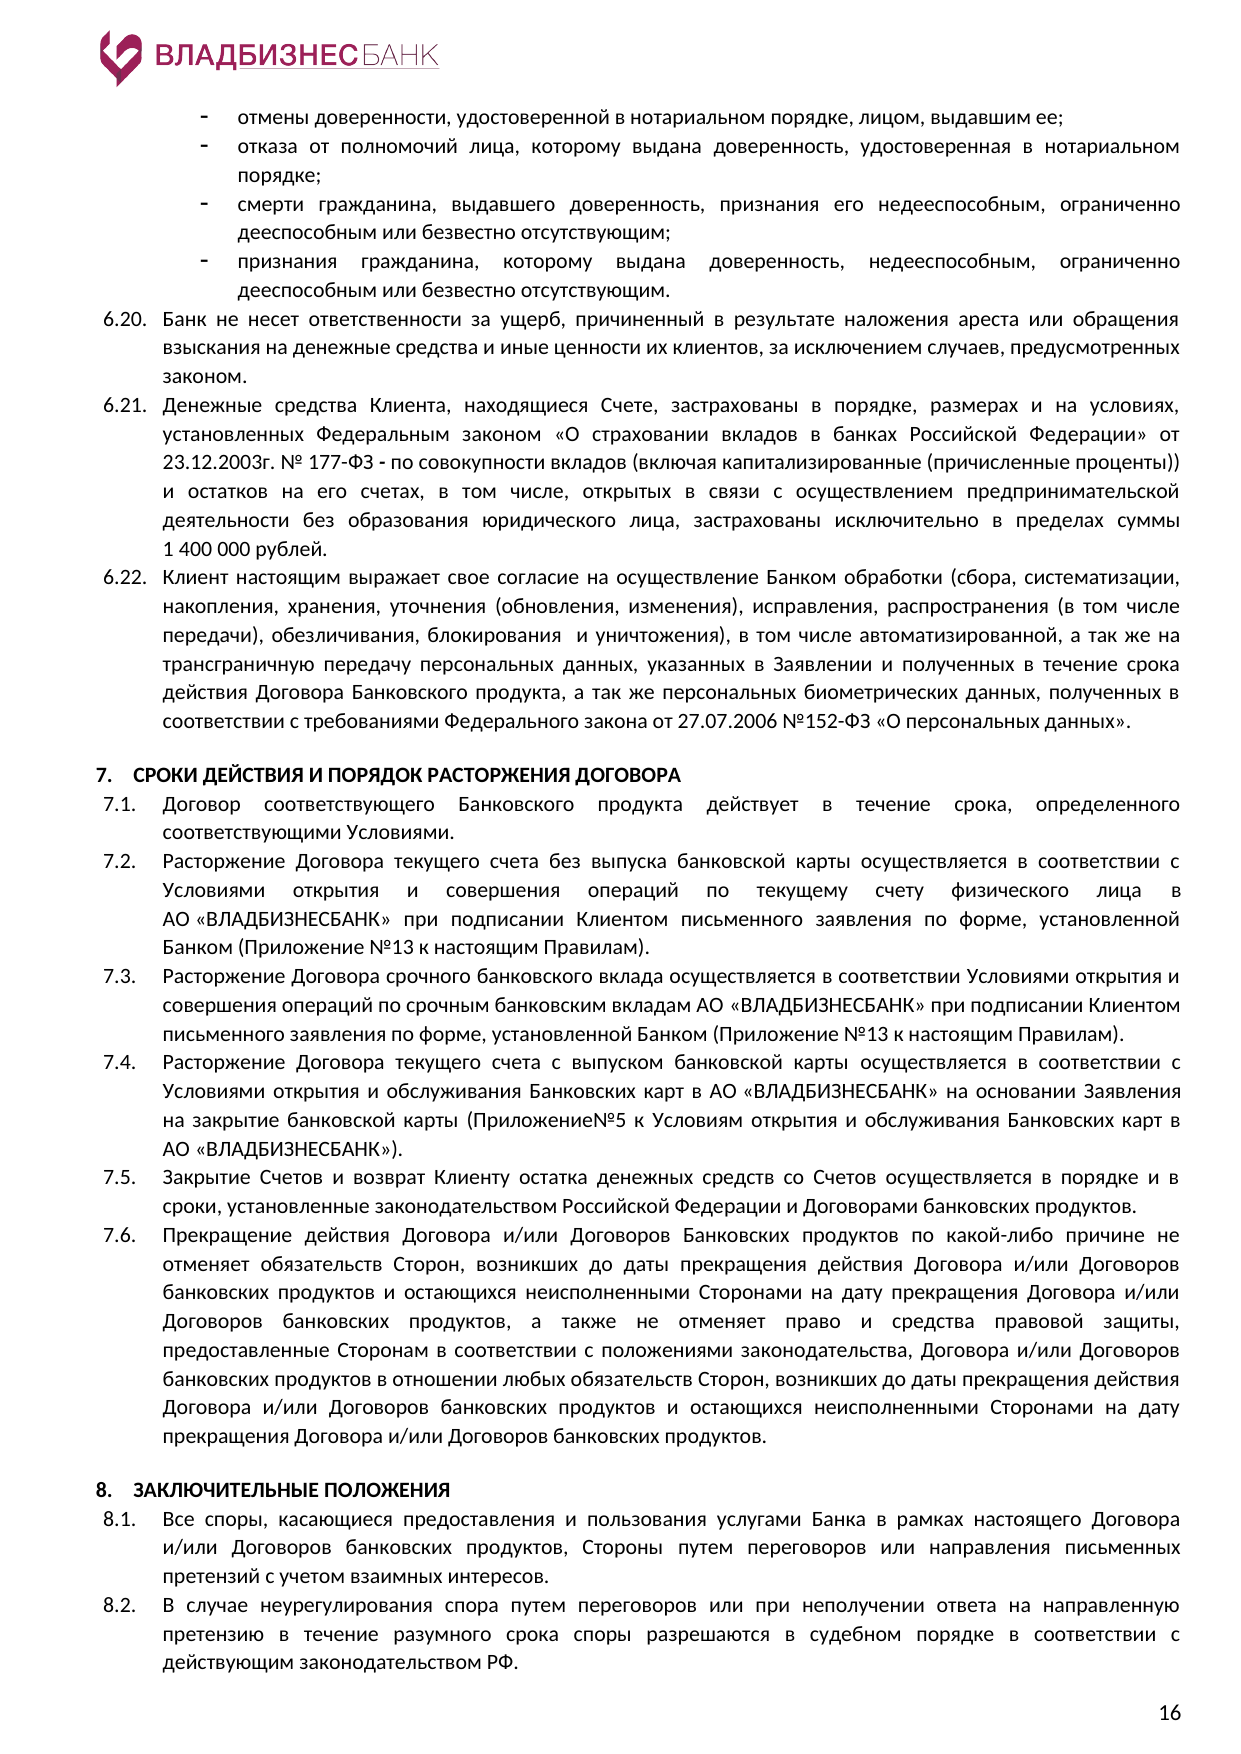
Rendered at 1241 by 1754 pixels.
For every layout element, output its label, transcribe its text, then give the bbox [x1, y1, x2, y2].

list Расторжение Договора текущего счета без выпуска банковской карты осуществляется в соответствии с Условиями открытия и совершения операций по текущему счету физического лица в АО «ВЛАДБИЗНЕСБАНК» при подписании Клиентом письменного заявления по форме, установленной Банком (Приложение №13 к настоящим Правилам). [103, 847, 1181, 960]
list признания гражданина, которому выдана доверенность, недееспособным, ограниченно дееспособным или безвестно отсутствующим. [200, 247, 1181, 303]
list Прекращение действия Договора и/или Договоров Банковских продуктов по какой-либо причине не отменяет обязательств Сторон, возникших до даты прекращения действия Договора и/или Договоров банковских продуктов и остающихся неисполненными Сторонами на дату прекращения Договора и/или Договоров банковских продуктов, а также не отменяет право и средства правовой защиты, предоставленные Сторонам в соответствии с положениями законодательства, Договора и/или Договоров банковских продуктов в отношении любых обязательств Сторон, возникших до даты прекращения действия Договора и/или Договоров банковских продуктов и остающихся неисполненными Сторонами на дату прекращения Договора и/или Договоров банковских продуктов. [103, 1221, 1181, 1449]
list Все споры, касающиеся предоставления и пользования услугами Банка в рамках настоящего Договора и/или Договоров банковских продуктов, Стороны путем переговоров или направления письменных претензий с учетом взаимных интересов. [103, 1505, 1181, 1589]
list отказа от полномочий лица, которому выдана доверенность, удостоверенная в нотариальном порядке; [200, 132, 1181, 188]
picture [59, 29, 480, 89]
list В случае неурегулирования спора путем переговоров или при неполучении ответа на направленную претензию в течение разумного срока споры разрешаются в судебном порядке в соответствии с действующим законодательством РФ. [103, 1591, 1181, 1675]
subtitle СРОКИ ДЕЙСТВИЯ И ПОРЯДОК РАСТОРЖЕНИЯ ДОГОВОРА [96, 761, 1181, 788]
list Договор соответствующего Банковского продукта действует в течение срока, определенного соответствующими Условиями. [103, 790, 1181, 845]
list Клиент настоящим выражает свое согласие на осуществление Банком обработки (сбора, систематизации, накопления, хранения, уточнения (обновления, изменения), исправления, распространения (в том числе передачи), обезличивания, блокирования и уничтожения), в том числе автоматизированной, а так же на трансграничную передачу персональных данных, указанных в Заявлении и полученных в течение срока действия Договора Банковского продукта, а так же персональных биометрических данных, полученных в соответствии с требованиями Федерального закона от 27.07.2006 №152-ФЗ «О персональных данных». [103, 563, 1181, 734]
list смерти гражданина, выдавшего доверенность, признания его недееспособным, ограниченно дееспособным или безвестно отсутствующим; [200, 190, 1181, 245]
subtitle ЗАКЛЮЧИТЕЛЬНЫЕ ПОЛОЖЕНИЯ [96, 1476, 1181, 1503]
list отмены доверенности, удостоверенной в нотариальном порядке, лицом, выдавшим ее; [200, 103, 1181, 130]
list Банк не несет ответственности за ущерб, причиненный в результате наложения ареста или обращения взыскания на денежные средства и иные ценности их клиентов, за исключением случаев, предусмотренных законом. [103, 305, 1181, 389]
list Денежные средства Клиента, находящиеся Счете, застрахованы в порядке, размерах и на условиях, установленных Федеральным законом «О страховании вкладов в банках Российской Федерации» от 23.12.2003г. № 177-ФЗ - по совокупности вкладов (включая капитализированные (причисленные проценты)) и остатков на его счетах, в том числе, открытых в связи с осуществлением предпринимательской деятельности без образования юридического лица, застрахованы исключительно в пределах суммы 1 400 000 рублей. [103, 391, 1181, 561]
list Расторжение Договора текущего счета с выпуском банковской карты осуществляется в соответствии с Условиями открытия и обслуживания Банковских карт в АО «ВЛАДБИЗНЕСБАНК» на основании Заявления на закрытие банковской карты (Приложение№5 к Условиям открытия и обслуживания Банковских карт в АО «ВЛАДБИЗНЕСБАНК»). [103, 1048, 1181, 1161]
list Расторжение Договора срочного банковского вклада осуществляется в соответствии Условиями открытия и совершения операций по срочным банковским вкладам АО «ВЛАДБИЗНЕСБАНК» при подписании Клиентом письменного заявления по форме, установленной Банком (Приложение №13 к настоящим Правилам). [103, 962, 1181, 1046]
list Закрытие Счетов и возврат Клиенту остатка денежных средств со Счетов осуществляется в порядке и в сроки, установленные законодательством Российской Федерации и Договорами банковских продуктов. [103, 1163, 1181, 1219]
